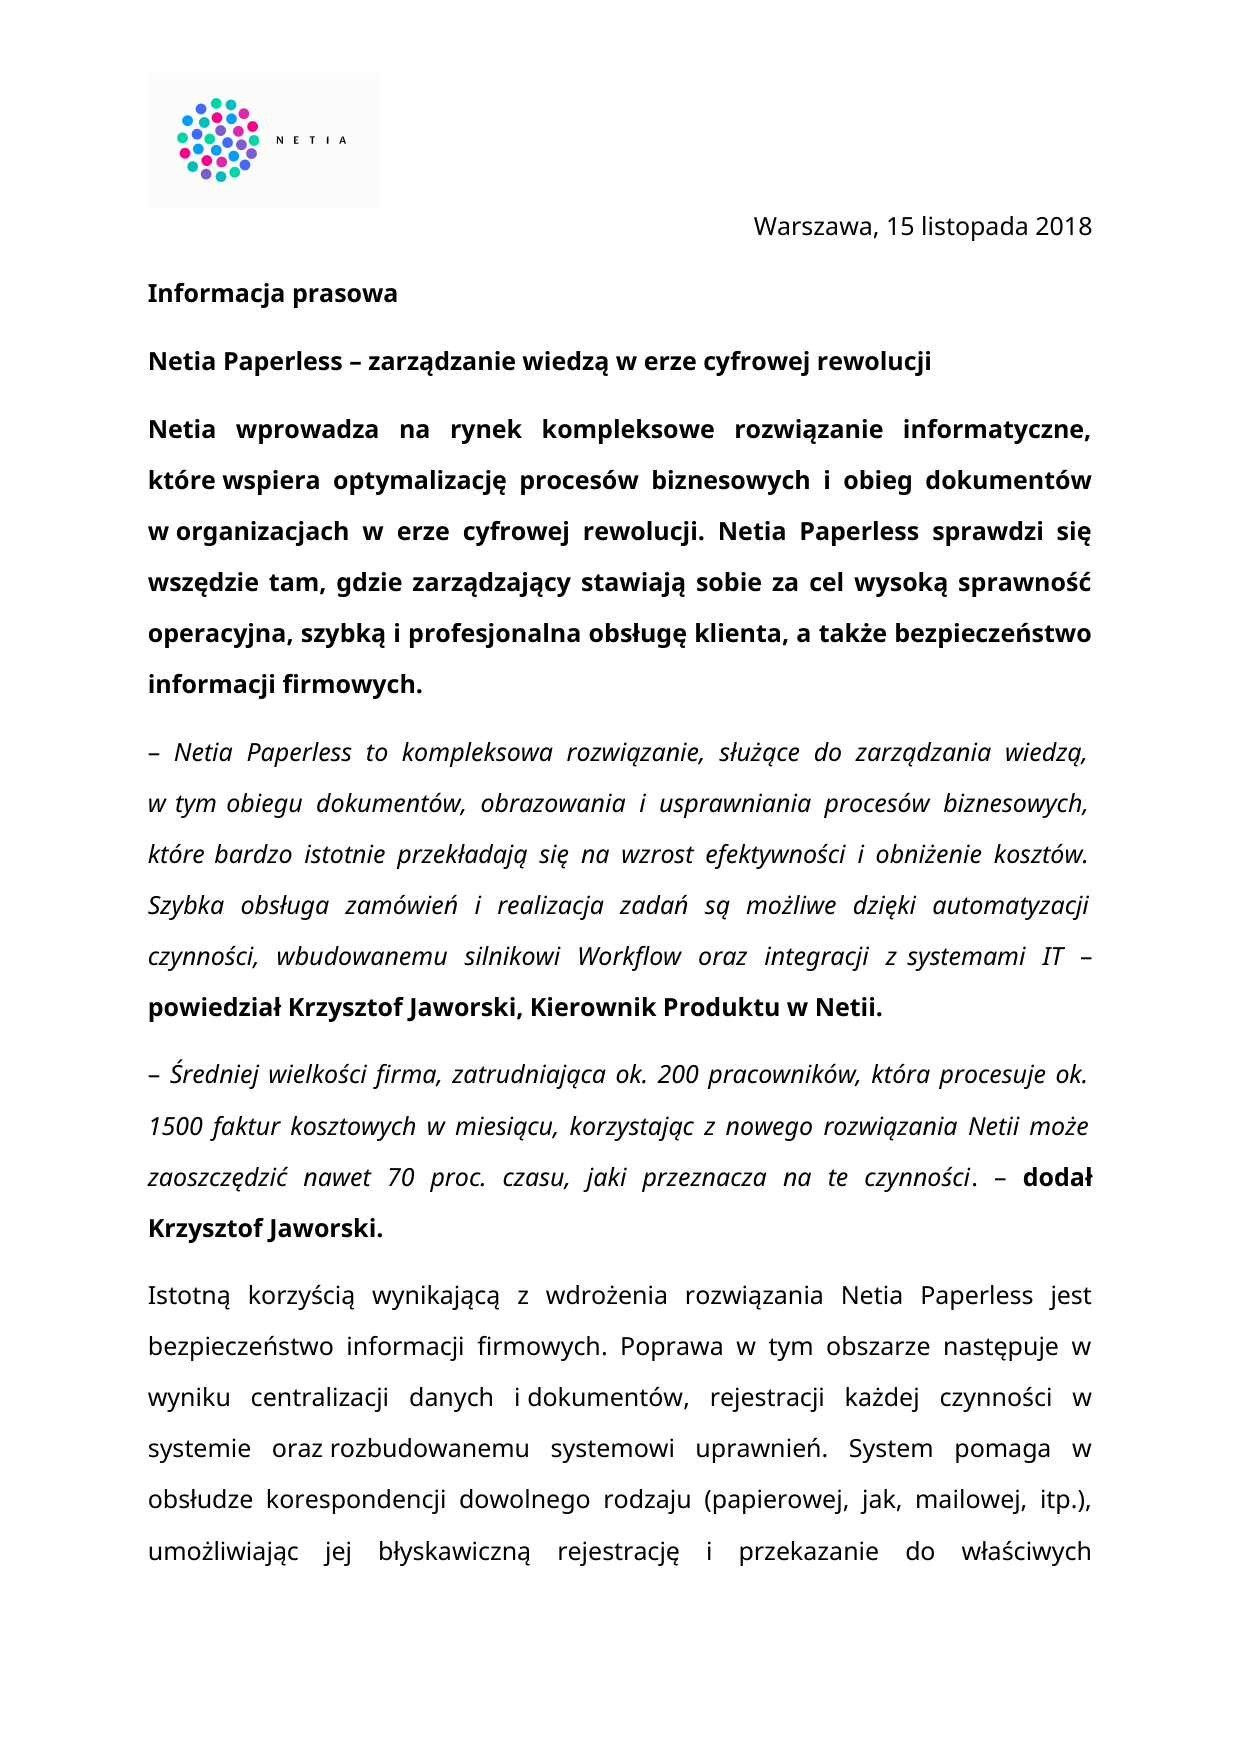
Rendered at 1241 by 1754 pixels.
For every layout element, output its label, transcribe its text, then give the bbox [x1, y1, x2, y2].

text – Netia Paperless to kompleksowa rozwiązanie, służące do zarządzania wiedzą, w tym obiegu dokumentów, obrazowania i usprawniania procesów biznesowych, które bardzo istotnie przekładają się na wzrost efektywności i obniżenie kosztów. Szybka obsługa zamówień i realizacja zadań są możliwe dzięki automatyzacji czynności, wbudowanemu silnikowi Workflow oraz integracji z systemami IT – powiedział Krzysztof Jaworski, Kierownik Produktu w Netii. [148, 734, 1093, 1023]
text Netia Paperless – zarządzanie wiedzą w erze cyfrowej rewolucji [148, 344, 1093, 378]
text – Średniej wielkości firma, zatrudniająca ok. 200 pracowników, która procesuje ok. 1500 faktur kosztowych w miesiącu, korzystając z nowego rozwiązania Netii może zaoszczędzić nawet 70 proc. czasu, jaki przeznacza na te czynności. – dodał Krzysztof Jaworski. [148, 1057, 1093, 1244]
text Warszawa, 15 listopada 2018 [148, 208, 1093, 242]
picture [147, 73, 379, 209]
text Informacja prasowa [148, 276, 1093, 310]
text Netia wprowadza na rynek kompleksowe rozwiązanie informatyczne, które wspiera optymalizację procesów biznesowych i obieg dokumentów w organizacjach w erze cyfrowej rewolucji. Netia Paperless sprawdzi się wszędzie tam, gdzie zarządzający stawiają sobie za cel wysoką sprawność operacyjna, szybką i profesjonalna obsługę klienta, a także bezpieczeństwo informacji firmowych. [148, 411, 1093, 701]
